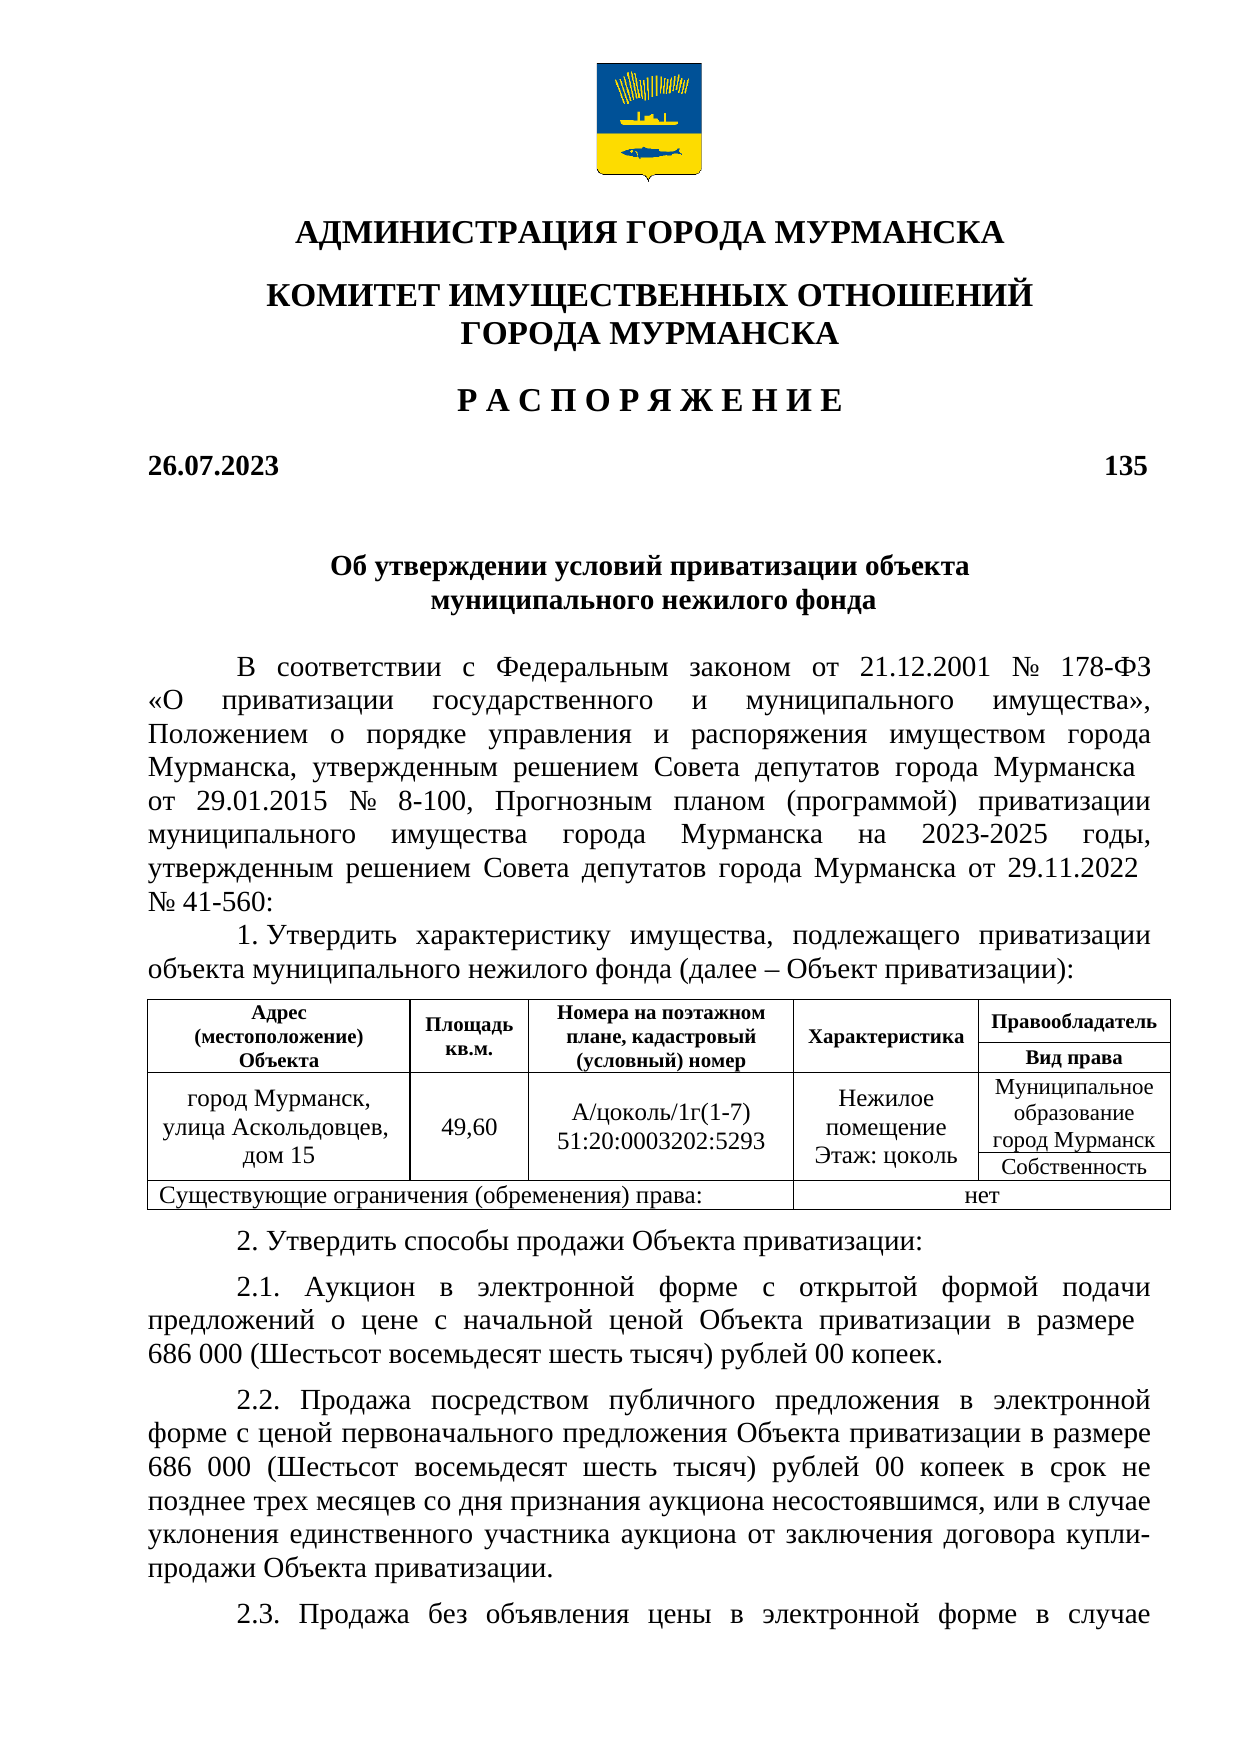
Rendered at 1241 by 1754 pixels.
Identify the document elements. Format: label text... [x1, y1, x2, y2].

table_header Площадь кв.м. [411, 1000, 528, 1072]
table_cell 49,60 [411, 1073, 528, 1179]
table_cell Существующие ограничения (обременения) права: [148, 1181, 793, 1209]
table_cell Нежилое помещение Этаж: цоколь [794, 1073, 978, 1179]
table_cell город Мурманск, улица Аскольдовцев, дом 15 [148, 1073, 409, 1179]
table_header Номера на поэтажном плане, кадастровый (условный) номер [529, 1000, 793, 1072]
text КОМИТЕТ ИМУЩЕСТВЕННЫХ ОТНОШЕНИЙ [148, 275, 1152, 313]
table_cell нет [794, 1181, 1170, 1209]
text АДМИНИСТРАЦИЯ ГОРОДА МУРМАНСКА [148, 213, 1152, 251]
text муниципального нежилого фонда [148, 582, 1152, 615]
text 2.1. Аукцион в электронной форме с открытой формой подачи предложений о цене с начальной ценой Объекта приватизации в размере 686 000 (Шестьсот восемьдесят шесть тысяч) рублей 00 копеек. [148, 1269, 1152, 1369]
text Р А С П О Р Я Ж Е Н И Е [148, 381, 1152, 419]
table_cell Муниципальное образование город Мурманск [979, 1073, 1170, 1152]
text 2.2. Продажа посредством публичного предложения в электронной форме с ценой первоначального предложения Объекта приватизации в размере 686 000 (Шестьсот восемьдесят шесть тысяч) рублей 00 копеек в срок не позднее трех месяцев со дня признания аукциона несостоявшимся, или в случае уклонения единственного участника аукциона от заключения договора купли-продажи Объекта приватизации. [148, 1382, 1152, 1583]
table_cell Собственность [979, 1153, 1170, 1179]
table_header Адрес (местоположение) Объекта [148, 1000, 409, 1072]
table_cell Вид права [979, 1043, 1170, 1072]
text 2. Утвердить способы продажи Объекта приватизации: [148, 1223, 1152, 1256]
list Утвердить характеристику имущества, подлежащего приватизации объекта муниципального нежилого фонда (далее – Объект приватизации): [148, 917, 1152, 984]
table_cell А/цоколь/1г(1-7) 51:20:0003202:5293 [529, 1073, 793, 1179]
picture [596, 63, 702, 182]
table_header Правообладатель [979, 1000, 1170, 1042]
text ГОРОДА МУРМАНСКА [148, 313, 1152, 352]
text Об утверждении условий приватизации объекта [148, 548, 1152, 582]
text 26.07.2023 135 [148, 448, 1152, 481]
text В соответствии с Федеральным законом от 21.12.2001 № 178-ФЗ «О приватизации государственного и муниципального имущества», Положением о порядке управления и распоряжения имуществом города Мурманска, утвержденным решением Совета депутатов города Мурманска от 29.01.2015 № 8-100, Прогнозным планом (программой) приватизации муниципального имущества города Мурманска на 2023-2025 годы, утвержденным решением Совета депутатов города Мурманска от 29.11.2022 № 41-560: [148, 649, 1152, 917]
table_header Характеристика [794, 1000, 978, 1072]
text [148, 1596, 1152, 1629]
